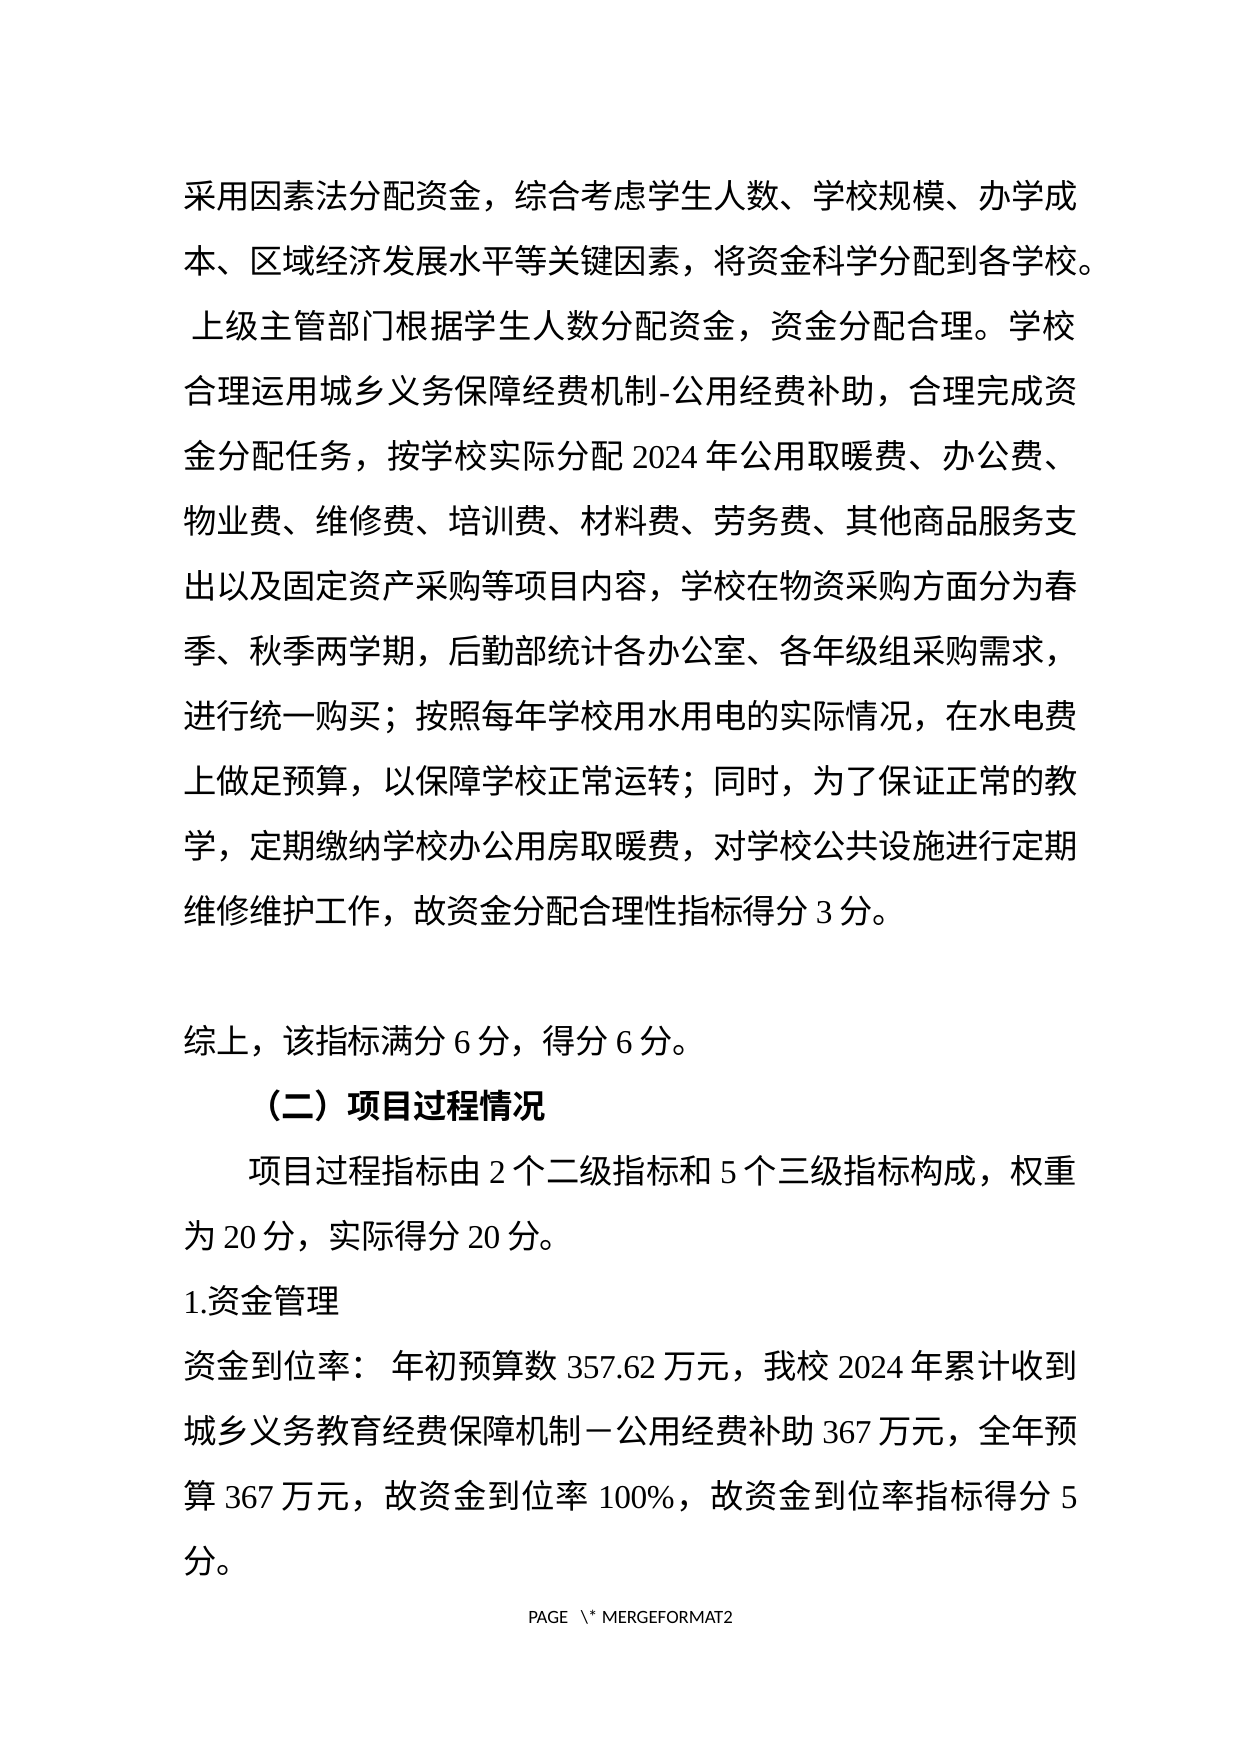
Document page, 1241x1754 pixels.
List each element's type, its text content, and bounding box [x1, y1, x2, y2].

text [183, 1137, 1078, 1592]
text （二）项目过程情况 [183, 1072, 1078, 1137]
